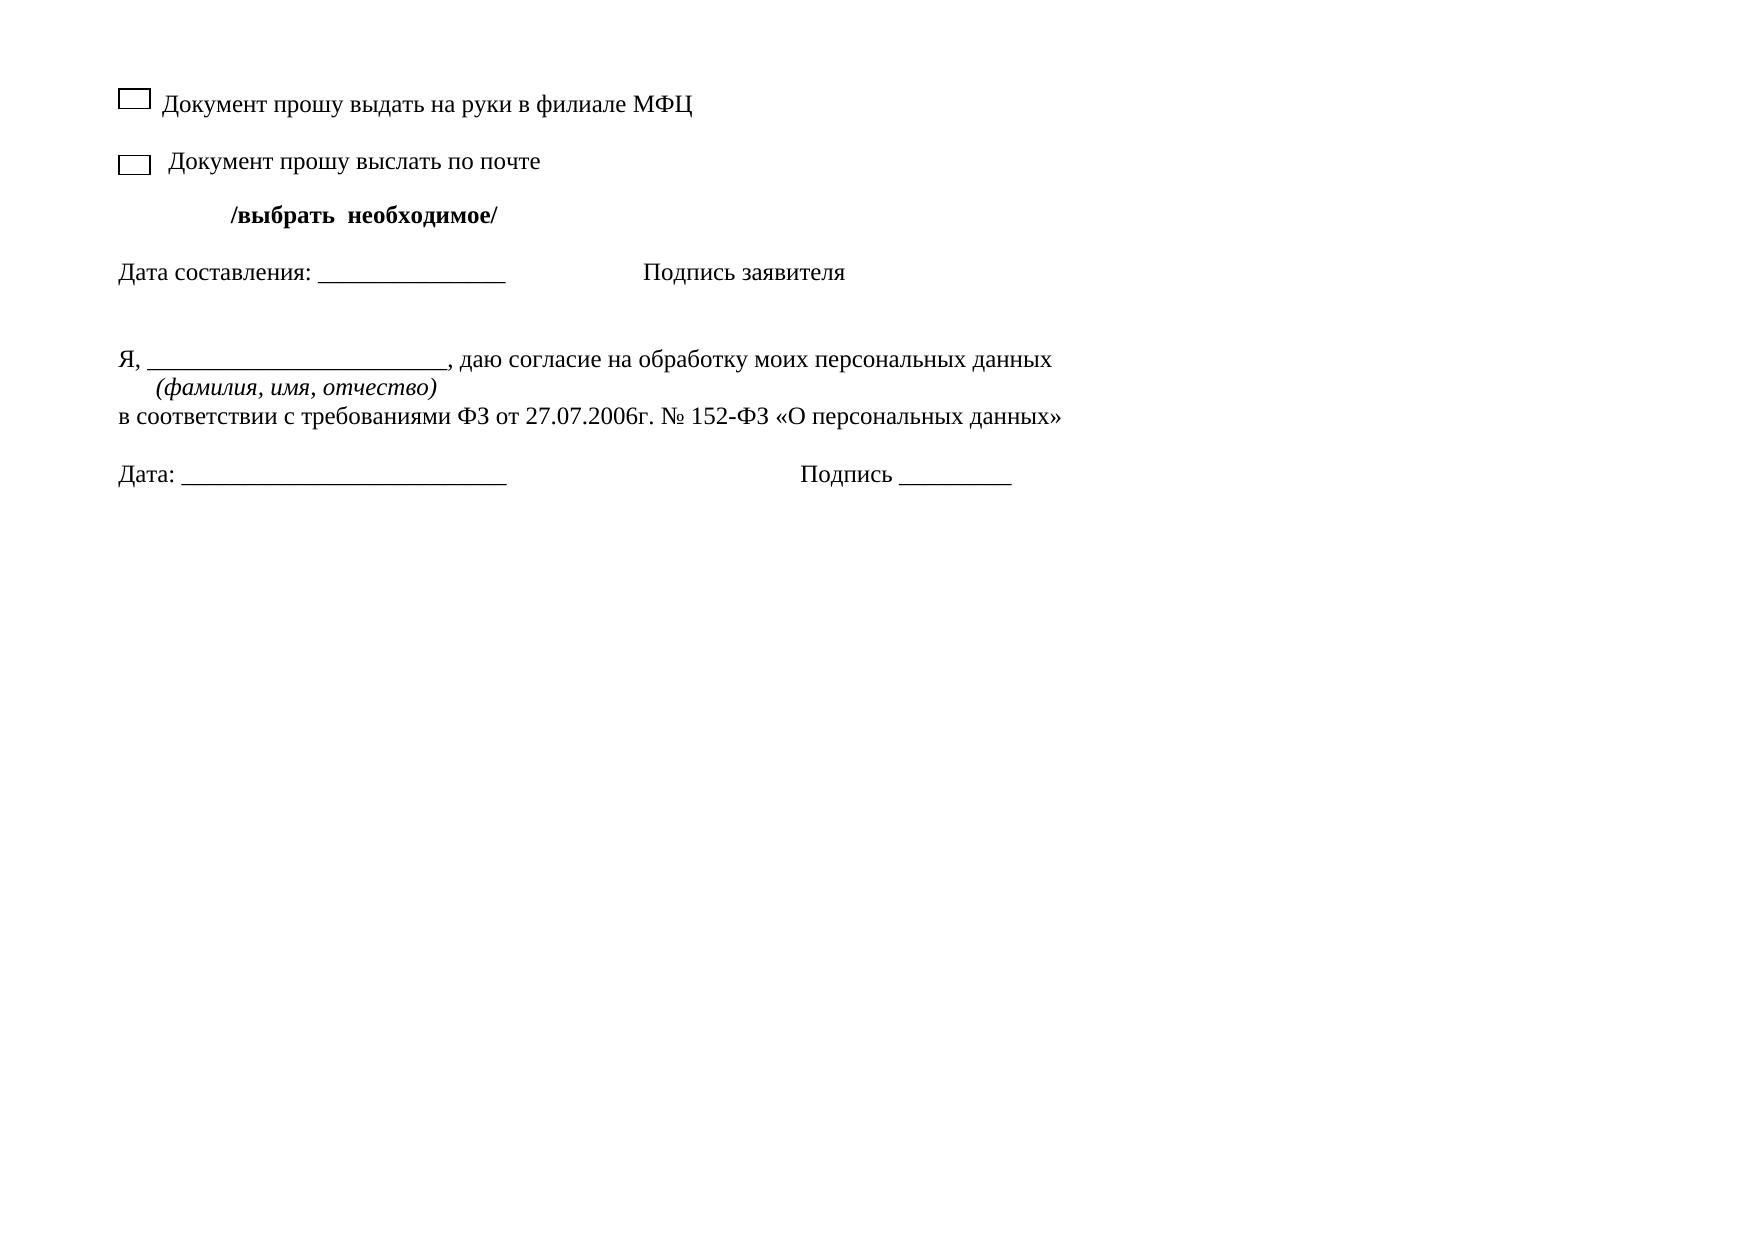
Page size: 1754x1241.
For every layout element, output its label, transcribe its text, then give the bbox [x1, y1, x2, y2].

text Дата: __________________________ Подпись _________ [118, 459, 1636, 487]
text Я, ________________________, даю согласие на обработку моих персональных данных [118, 344, 1636, 372]
text Документ прошу выдать на руки в филиале МФЦ [118, 89, 1636, 117]
text /выбрать необходимое/ [118, 200, 1636, 229]
text Дата составления: _______________ Подпись заявителя [118, 257, 1636, 286]
text Документ прошу выслать по почте [118, 146, 1636, 175]
text в соответствии с требованиями ФЗ от 27.07.2006г. № 152-ФЗ «О персональных данных» [118, 401, 1636, 430]
text (фамилия, имя, отчество) [118, 372, 1636, 401]
